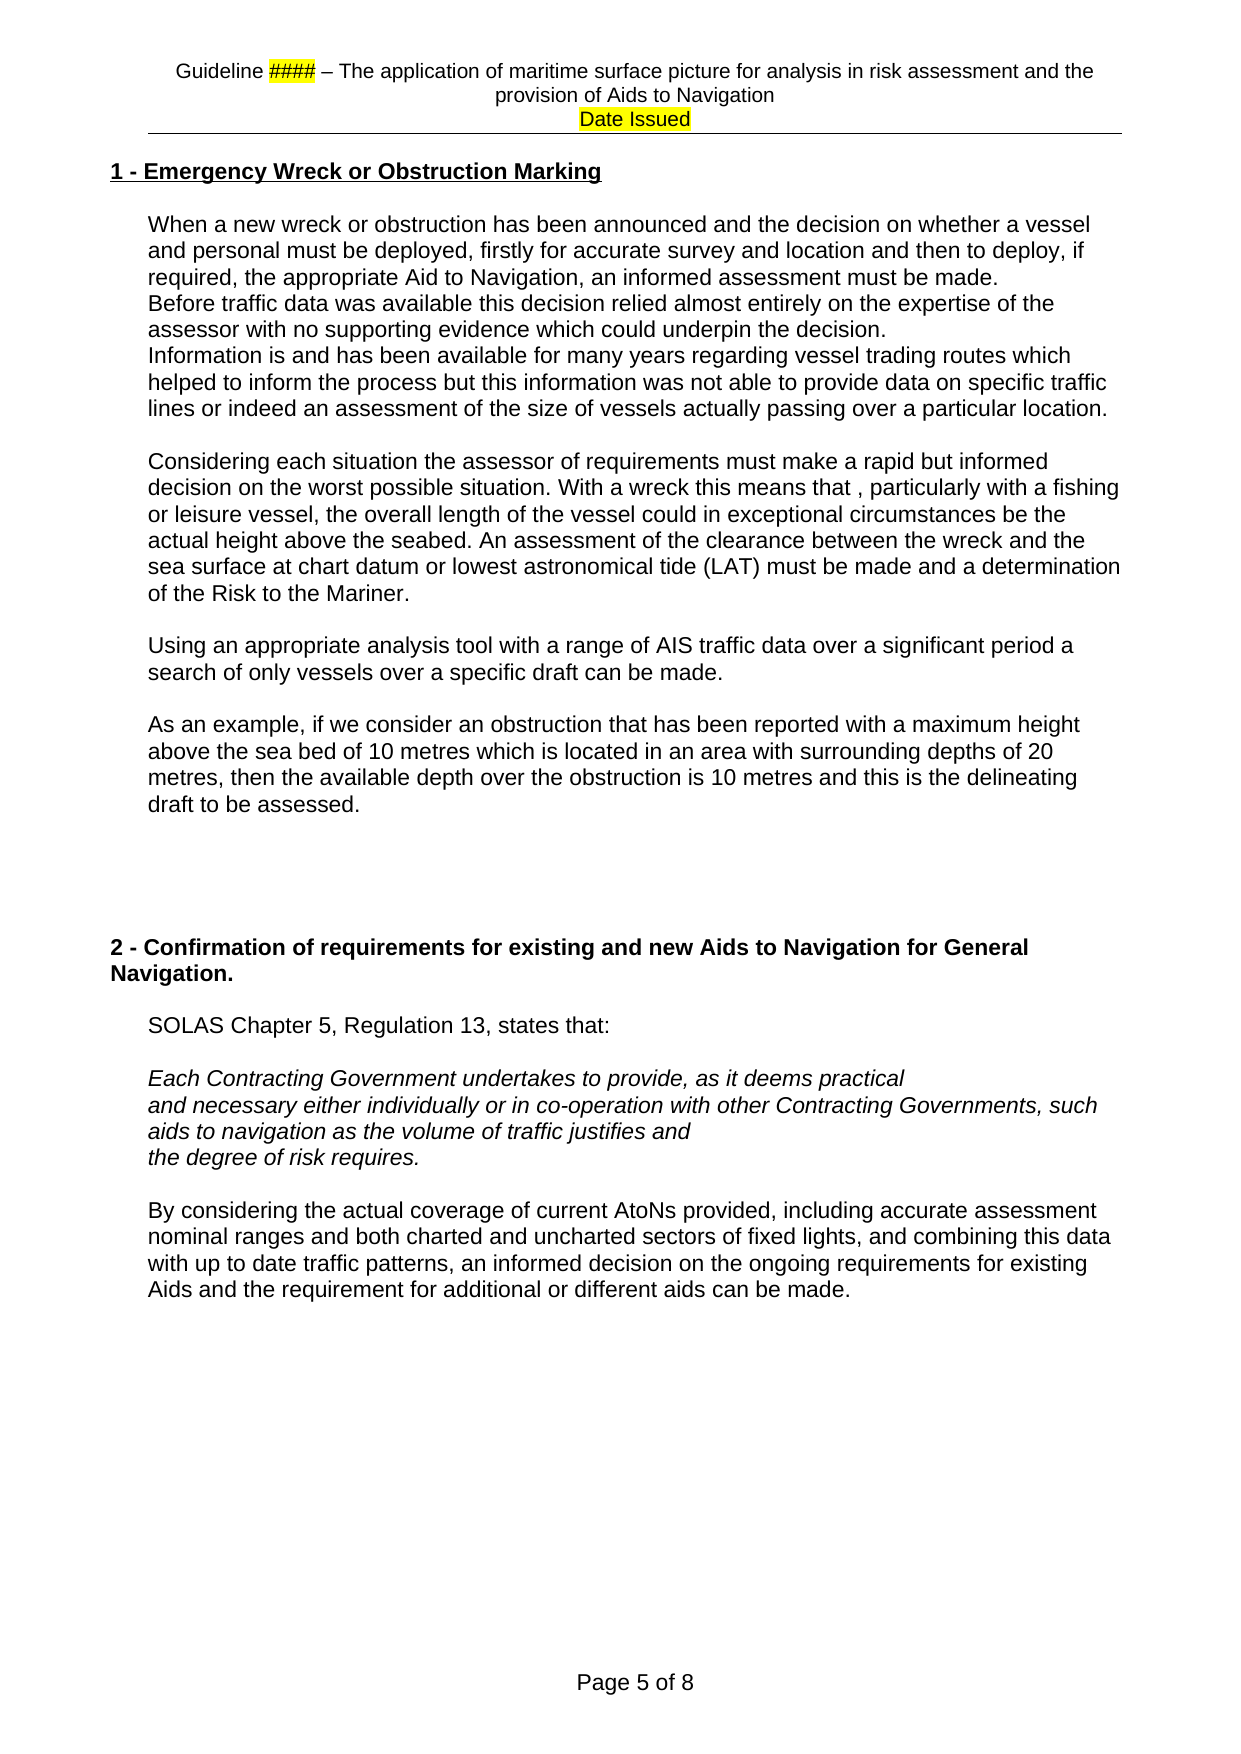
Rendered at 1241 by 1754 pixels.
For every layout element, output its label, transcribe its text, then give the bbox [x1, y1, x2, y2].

text By considering the actual coverage of current AtoNs provided, including accurate assessment nominal ranges and both charted and uncharted sectors of fixed lights, and combining this data with up to date traffic patterns, an informed decision on the ongoing requirements for existing Aids and the requirement for additional or different aids can be made. [148, 1197, 1122, 1302]
text Each Contracting Government undertakes to provide, as it deems practical [148, 1065, 1122, 1092]
text 1 - Emergency Wreck or Obstruction Marking [110, 158, 1122, 184]
text Using an appropriate analysis tool with a range of AIS traffic data over a significant period a search of only vessels over a specific draft can be made. [148, 632, 1122, 685]
text the degree of risk requires. [148, 1144, 1122, 1171]
text SOLAS Chapter 5, Regulation 13, states that: [148, 1012, 1122, 1039]
text Information is and has been available for many years regarding vessel trading routes which helped to inform the process but this information was not able to provide data on specific traffic lines or indeed an assessment of the size of vessels actually passing over a particular location. [148, 342, 1122, 422]
text Before traffic data was available this decision relied almost entirely on the expertise of the assessor with no supporting evidence which could underpin the decision. [148, 290, 1122, 342]
text and necessary either individually or in co-operation with other Contracting Governments, such aids to navigation as the volume of traffic justifies and [148, 1092, 1122, 1144]
text When a new wreck or obstruction has been announced and the decision on whether a vessel and personal must be deployed, firstly for accurate survey and location and then to deploy, if required, the appropriate Aid to Navigation, an informed assessment must be made. [148, 211, 1122, 290]
text 2 - Confirmation of requirements for existing and new Aids to Navigation for General Navigation. [110, 933, 1122, 986]
text Considering each situation the assessor of requirements must make a rapid but informed decision on the worst possible situation. With a wreck this means that , particularly with a fishing or leisure vessel, the overall length of the vessel could in exceptional circumstances be the actual height above the seabed. An assessment of the clearance between the wreck and the sea surface at chart datum or lowest astronomical tide (LAT) must be made and a determination of the Risk to the Mariner. [148, 448, 1122, 606]
text As an example, if we consider an obstruction that has been reported with a maximum height above the sea bed of 10 metres which is located in an area with surrounding depths of 20 metres, then the available depth over the obstruction is 10 metres and this is the delineating draft to be assessed. [148, 711, 1122, 817]
